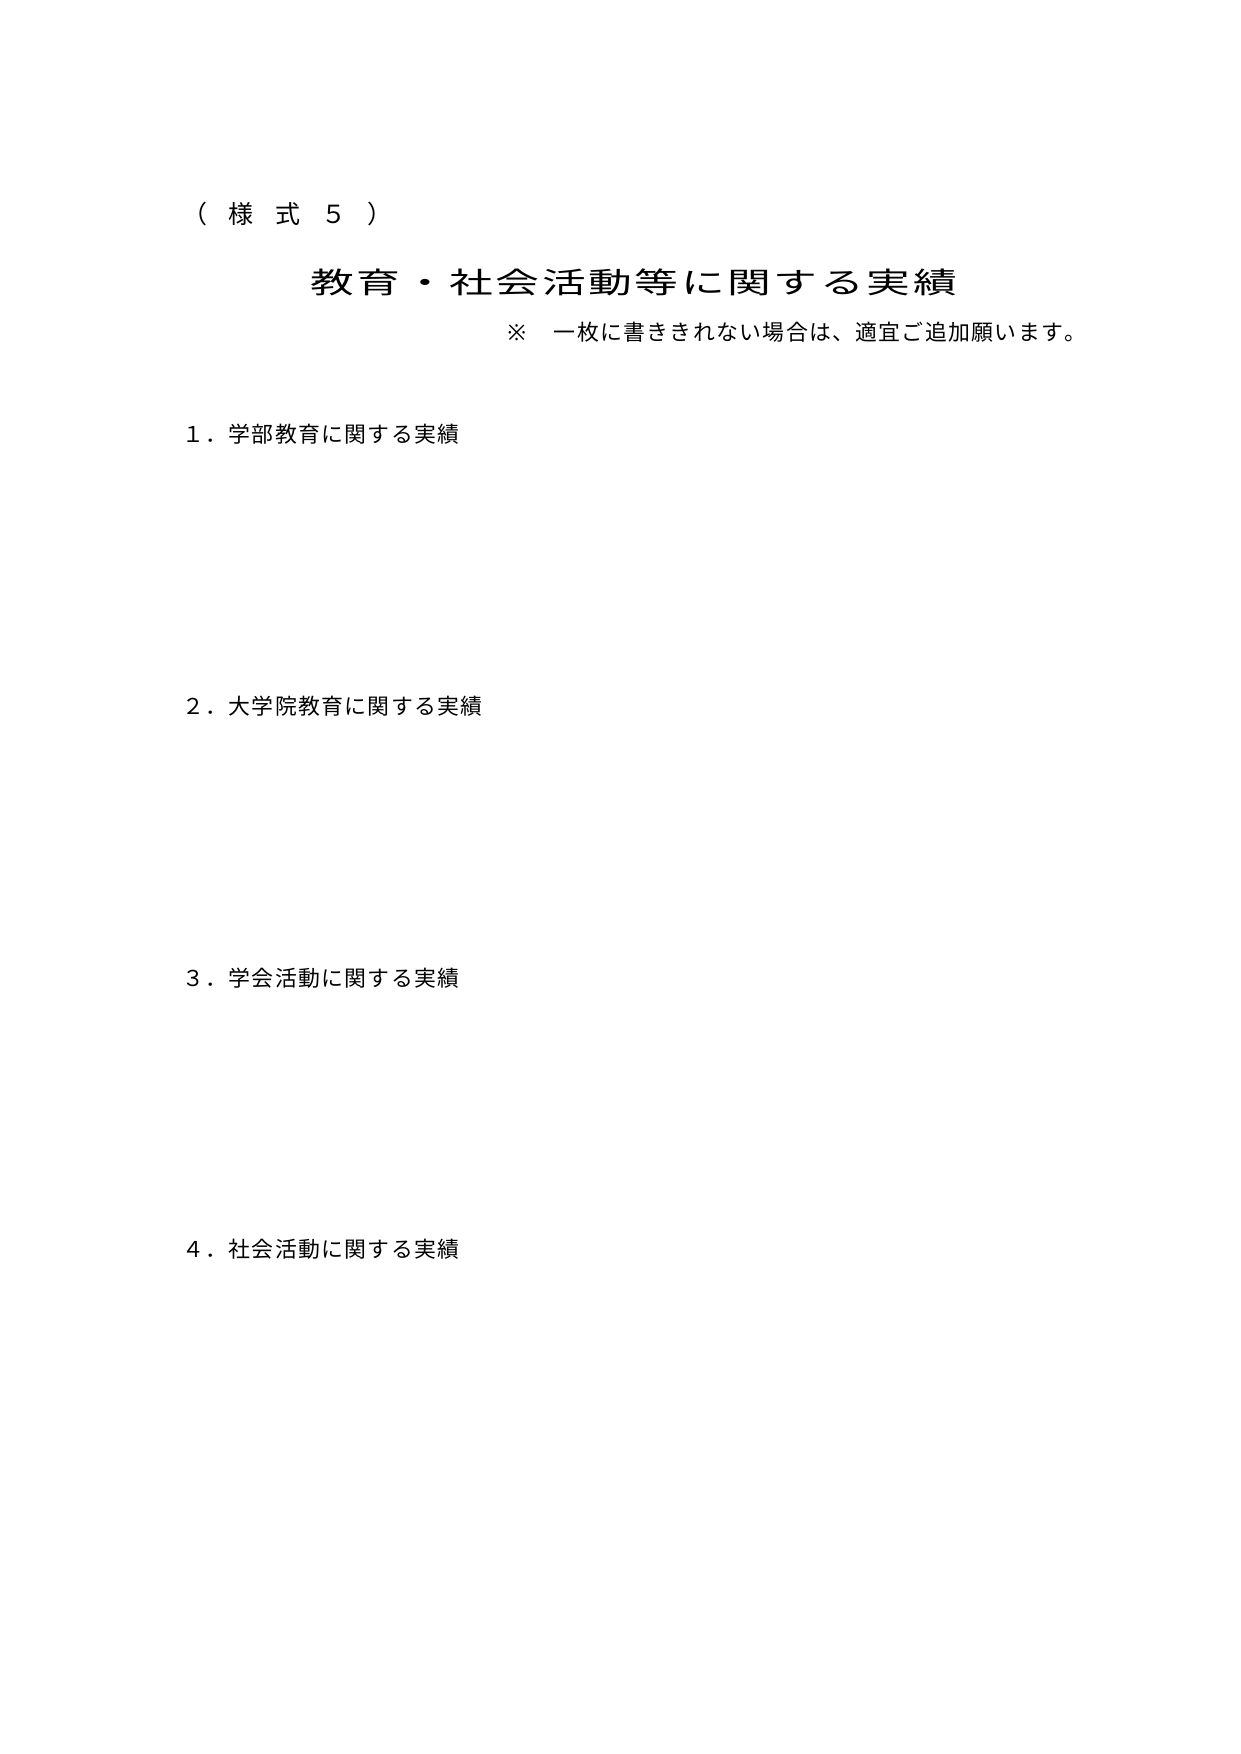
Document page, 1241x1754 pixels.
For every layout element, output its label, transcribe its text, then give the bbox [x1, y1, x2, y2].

text （様式５） [182, 178, 1088, 246]
text ※ 一枚に書ききれない場合は、適宜ご追加願います。 [182, 314, 1088, 348]
text ２．大学院教育に関する実績 [182, 688, 1088, 722]
text １．学部教育に関する実績 [182, 416, 1088, 450]
text ３．学会活動に関する実績 [182, 959, 1088, 993]
text ４．社会活動に関する実績 [182, 1231, 1088, 1265]
text 教育・社会活動等に関する実績 [182, 246, 1088, 314]
